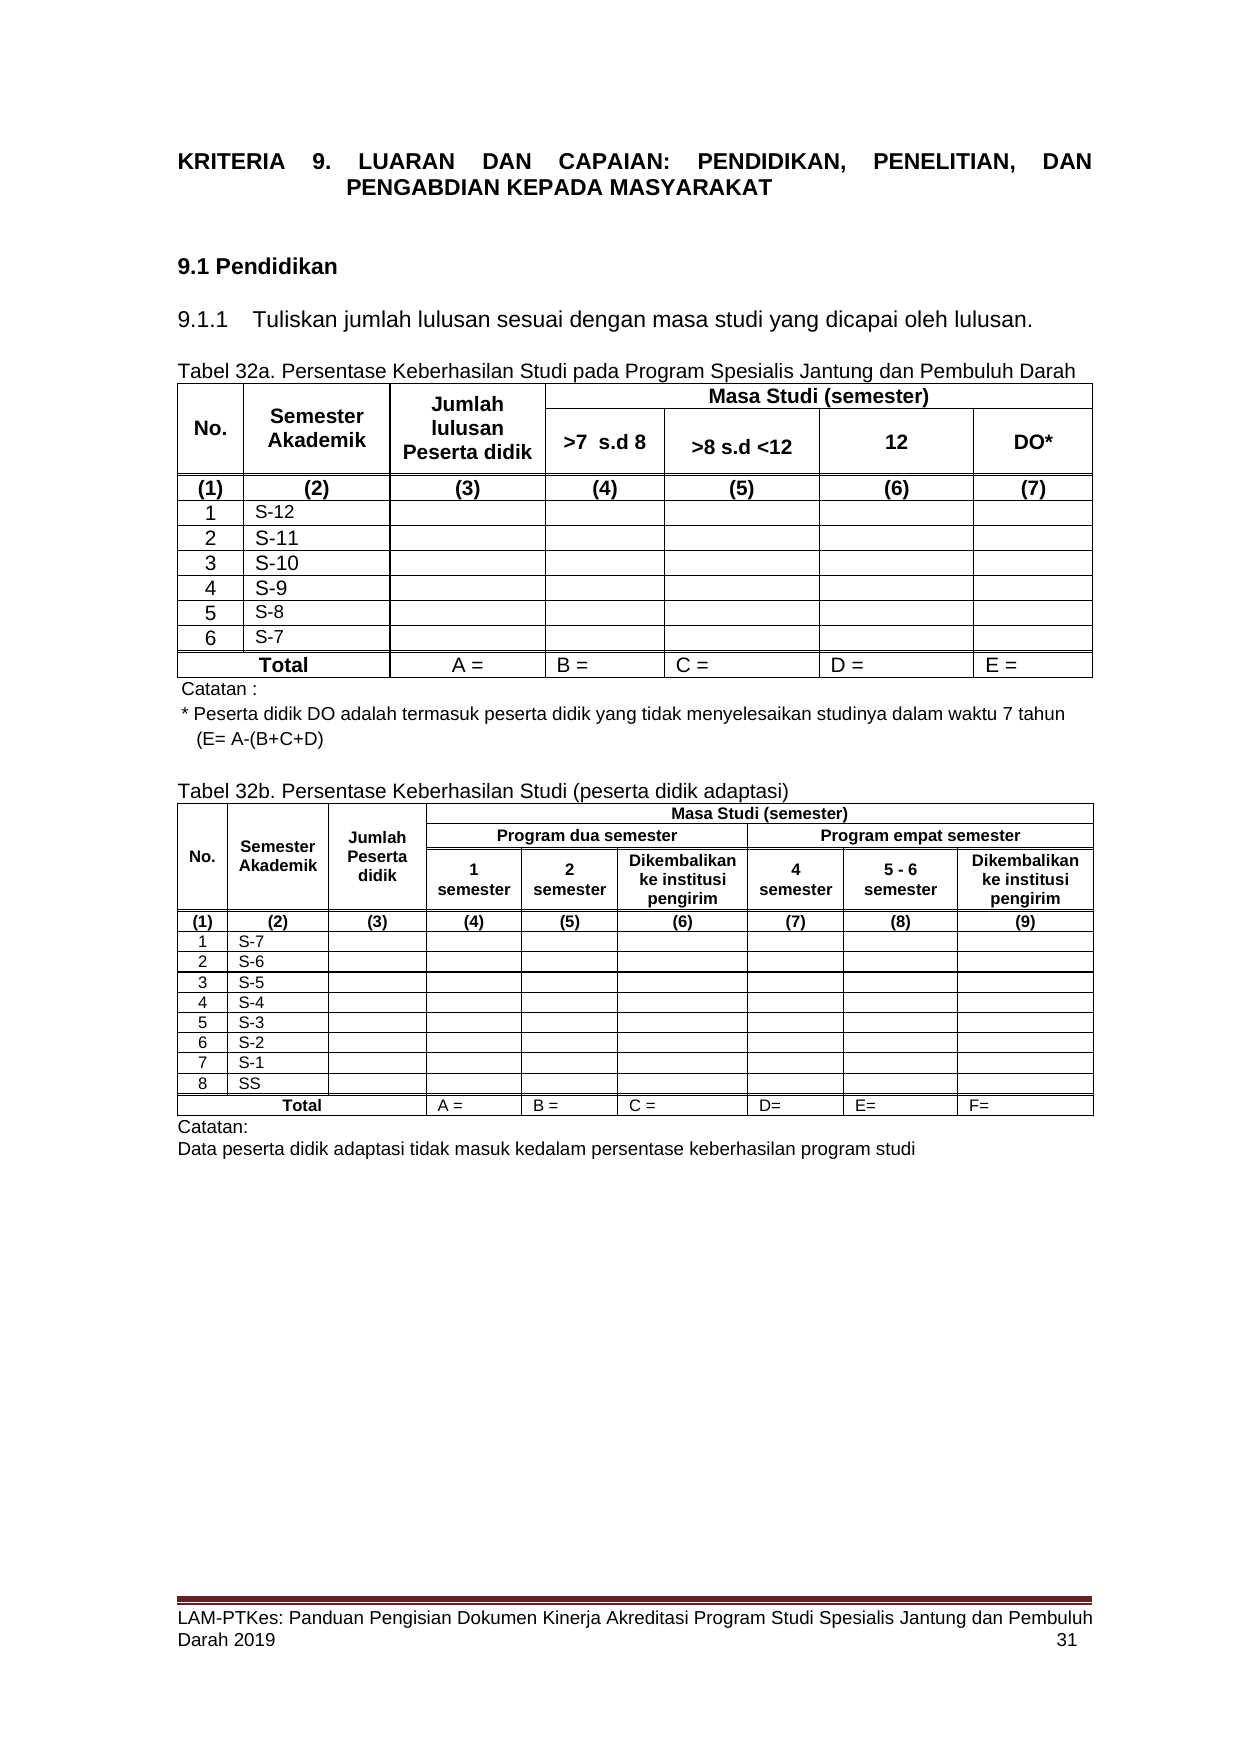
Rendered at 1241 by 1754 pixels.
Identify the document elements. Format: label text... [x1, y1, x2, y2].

text Data peserta didik adaptasi tidak masuk kedalam persentase keberhasilan program studi [177, 1138, 1092, 1159]
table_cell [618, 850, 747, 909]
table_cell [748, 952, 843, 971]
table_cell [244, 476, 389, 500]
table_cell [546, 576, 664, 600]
text Tabel 32a. Persentase Keberhasilan Studi pada Program Spesialis Jantung dan Pembuluh Darah [177, 358, 1092, 382]
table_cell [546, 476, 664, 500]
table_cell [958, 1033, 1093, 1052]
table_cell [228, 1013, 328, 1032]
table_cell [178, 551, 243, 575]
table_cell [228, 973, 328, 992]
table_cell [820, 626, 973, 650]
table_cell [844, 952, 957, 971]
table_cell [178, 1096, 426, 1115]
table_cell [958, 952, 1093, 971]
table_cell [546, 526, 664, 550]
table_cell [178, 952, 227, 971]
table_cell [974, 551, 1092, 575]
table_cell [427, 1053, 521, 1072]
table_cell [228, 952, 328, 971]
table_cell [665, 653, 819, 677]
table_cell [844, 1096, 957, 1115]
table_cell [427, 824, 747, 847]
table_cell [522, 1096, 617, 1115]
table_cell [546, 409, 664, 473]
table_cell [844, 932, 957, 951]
text * Peserta didik DO adalah termasuk peserta didik yang tidak menyelesaikan studinya dalam waktu 7 tahun (E= A-(B+C+D) [181, 703, 1092, 749]
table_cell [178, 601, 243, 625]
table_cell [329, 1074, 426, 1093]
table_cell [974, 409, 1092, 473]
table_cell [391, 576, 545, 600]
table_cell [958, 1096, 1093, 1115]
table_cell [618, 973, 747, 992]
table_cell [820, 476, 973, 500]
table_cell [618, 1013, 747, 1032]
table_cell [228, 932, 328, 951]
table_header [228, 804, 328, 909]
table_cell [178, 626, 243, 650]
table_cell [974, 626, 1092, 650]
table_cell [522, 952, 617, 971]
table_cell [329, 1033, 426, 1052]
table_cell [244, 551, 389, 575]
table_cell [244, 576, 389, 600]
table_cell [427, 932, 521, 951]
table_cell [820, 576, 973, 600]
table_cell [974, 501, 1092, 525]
text 9.1 Pendidikan [177, 253, 1092, 279]
subtitle KRITERIA 9. LUARAN DAN CAPAIAN: PENDIDIKAN, PENELITIAN, DAN PENGABDIAN KEPADA MASYARAKAT [177, 148, 1092, 200]
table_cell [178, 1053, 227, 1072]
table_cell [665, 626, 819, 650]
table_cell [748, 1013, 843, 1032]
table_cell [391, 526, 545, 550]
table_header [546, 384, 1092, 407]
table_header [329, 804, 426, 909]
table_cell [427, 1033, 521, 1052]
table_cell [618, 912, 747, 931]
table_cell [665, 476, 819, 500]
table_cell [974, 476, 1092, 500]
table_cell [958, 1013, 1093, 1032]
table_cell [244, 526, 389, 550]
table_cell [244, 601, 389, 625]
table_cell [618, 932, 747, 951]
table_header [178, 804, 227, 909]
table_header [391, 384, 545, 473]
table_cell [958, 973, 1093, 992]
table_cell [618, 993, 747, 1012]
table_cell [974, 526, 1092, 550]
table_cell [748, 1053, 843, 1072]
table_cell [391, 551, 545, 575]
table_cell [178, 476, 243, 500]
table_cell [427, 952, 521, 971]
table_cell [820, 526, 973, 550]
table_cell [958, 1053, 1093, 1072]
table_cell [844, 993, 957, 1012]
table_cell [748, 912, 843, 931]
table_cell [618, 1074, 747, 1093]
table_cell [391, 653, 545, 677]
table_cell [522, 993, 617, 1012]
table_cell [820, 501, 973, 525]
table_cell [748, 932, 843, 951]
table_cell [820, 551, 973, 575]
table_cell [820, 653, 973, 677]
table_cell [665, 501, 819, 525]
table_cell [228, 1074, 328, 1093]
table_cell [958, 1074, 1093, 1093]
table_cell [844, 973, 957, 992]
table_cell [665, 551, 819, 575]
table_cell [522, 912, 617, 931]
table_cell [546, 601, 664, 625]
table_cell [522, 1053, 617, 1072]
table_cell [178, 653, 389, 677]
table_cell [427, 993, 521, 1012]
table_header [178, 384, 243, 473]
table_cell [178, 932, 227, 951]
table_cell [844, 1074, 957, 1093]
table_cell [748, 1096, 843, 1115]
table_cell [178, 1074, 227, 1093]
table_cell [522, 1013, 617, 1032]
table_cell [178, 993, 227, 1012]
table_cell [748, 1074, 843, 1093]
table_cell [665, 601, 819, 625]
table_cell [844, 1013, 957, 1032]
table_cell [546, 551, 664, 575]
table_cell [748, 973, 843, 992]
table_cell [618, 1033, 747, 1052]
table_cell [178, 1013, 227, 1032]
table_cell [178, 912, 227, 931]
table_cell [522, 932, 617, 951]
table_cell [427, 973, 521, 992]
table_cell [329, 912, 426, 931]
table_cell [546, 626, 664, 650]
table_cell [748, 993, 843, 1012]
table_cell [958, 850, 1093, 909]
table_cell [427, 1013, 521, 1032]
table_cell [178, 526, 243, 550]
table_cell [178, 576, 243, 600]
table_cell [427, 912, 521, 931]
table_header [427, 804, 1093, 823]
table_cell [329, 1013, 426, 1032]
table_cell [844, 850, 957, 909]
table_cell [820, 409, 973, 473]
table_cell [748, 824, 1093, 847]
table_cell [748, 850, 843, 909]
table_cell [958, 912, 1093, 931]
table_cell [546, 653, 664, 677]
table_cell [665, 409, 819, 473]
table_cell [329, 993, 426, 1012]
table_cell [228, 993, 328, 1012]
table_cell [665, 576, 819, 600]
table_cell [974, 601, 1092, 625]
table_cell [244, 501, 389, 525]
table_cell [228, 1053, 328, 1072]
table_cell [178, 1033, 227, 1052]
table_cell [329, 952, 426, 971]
text Tabel 32b. Persentase Keberhasilan Studi (peserta didik adaptasi) [177, 778, 1092, 802]
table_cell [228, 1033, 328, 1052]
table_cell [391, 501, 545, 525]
text Catatan: [177, 1116, 1092, 1138]
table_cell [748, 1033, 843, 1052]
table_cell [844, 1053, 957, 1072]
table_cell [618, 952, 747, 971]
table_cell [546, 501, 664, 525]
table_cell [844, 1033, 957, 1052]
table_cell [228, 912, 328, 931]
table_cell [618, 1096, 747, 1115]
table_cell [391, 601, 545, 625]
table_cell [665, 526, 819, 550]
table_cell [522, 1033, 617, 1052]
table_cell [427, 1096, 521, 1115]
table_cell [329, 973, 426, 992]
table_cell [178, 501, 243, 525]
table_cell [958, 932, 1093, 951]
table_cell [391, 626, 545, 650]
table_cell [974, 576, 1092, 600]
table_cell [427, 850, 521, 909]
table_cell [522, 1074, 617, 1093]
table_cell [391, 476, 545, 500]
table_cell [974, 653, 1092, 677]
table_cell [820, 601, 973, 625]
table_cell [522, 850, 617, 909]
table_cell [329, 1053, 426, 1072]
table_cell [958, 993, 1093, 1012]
text Catatan : [181, 678, 1092, 699]
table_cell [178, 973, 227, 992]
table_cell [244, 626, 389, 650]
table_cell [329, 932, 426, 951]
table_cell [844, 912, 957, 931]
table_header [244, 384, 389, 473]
text 9.1.1 Tuliskan jumlah lulusan sesuai dengan masa studi yang dicapai oleh lulusan. [177, 306, 1092, 332]
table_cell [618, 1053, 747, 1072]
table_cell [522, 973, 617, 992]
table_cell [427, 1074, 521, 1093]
